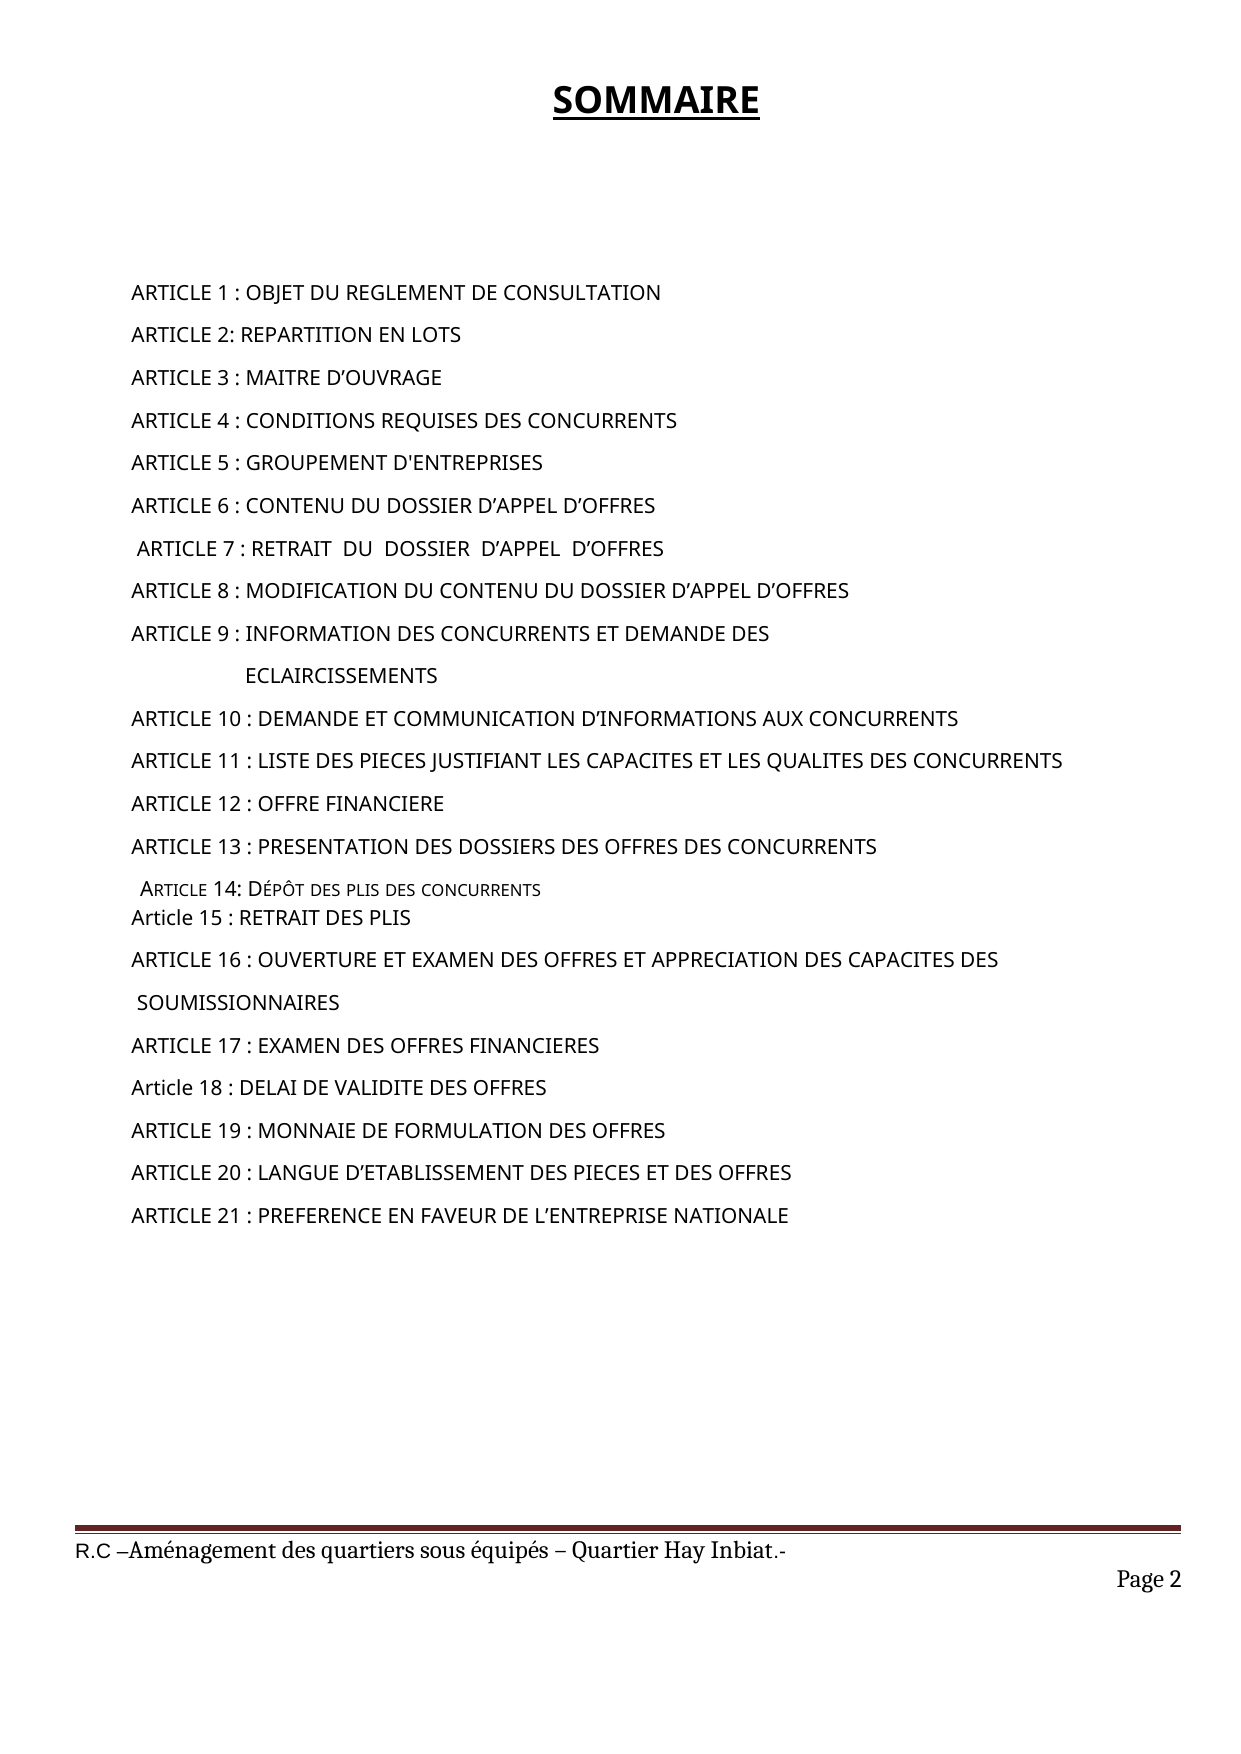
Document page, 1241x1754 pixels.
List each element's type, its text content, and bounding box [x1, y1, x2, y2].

text ARTICLE 1 : OBJET DU REGLEMENT DE CONSULTATION [131, 278, 1181, 306]
text ARTICLE 10 : DEMANDE ET COMMUNICATION D’INFORMATIONS AUX CONCURRENTS [131, 704, 1181, 732]
text ARTICLE 4 : CONDITIONS REQUISES DES CONCURRENTS [131, 406, 1181, 434]
text ARTICLE 5 : GROUPEMENT D'ENTREPRISES [131, 448, 1181, 477]
text SOUMISSIONNAIRES [131, 988, 1181, 1017]
text ARTICLE 2: REPARTITION EN LOTS [131, 321, 1181, 349]
text ARTICLE 6 : CONTENU DU DOSSIER D’APPEL D’OFFRES [131, 491, 1181, 519]
text ARTICLE 16 : OUVERTURE ET EXAMEN DES OFFRES ET APPRECIATION DES CAPACITES DES [131, 946, 1181, 974]
text Article 18 : DELAI DE VALIDITE DES OFFRES [131, 1073, 1181, 1102]
text ARTICLE 13 : PRESENTATION DES DOSSIERS DES OFFRES DES CONCURRENTS [131, 832, 1181, 860]
text ARTICLE 12 : OFFRE FINANCIERE [131, 789, 1181, 818]
text ARTICLE 7 : RETRAIT DU DOSSIER D’APPEL D’OFFRES [131, 534, 1181, 562]
text ECLAIRCISSEMENTS [131, 661, 1181, 690]
text ARTICLE 20 : LANGUE D’ETABLISSEMENT DES PIECES ET DES OFFRES [131, 1158, 1181, 1187]
text ARTICLE 11 : LISTE DES PIECES JUSTIFIANT LES CAPACITES ET LES QUALITES DES CONCURRENTS [131, 747, 1181, 775]
text Article 14: Dépôt des plis des concurrents [75, 874, 1181, 903]
text Article 15 : RETRAIT DES PLIS [131, 903, 1181, 931]
text SOMMAIRE [131, 74, 1181, 125]
text ARTICLE 17 : EXAMEN DES OFFRES FINANCIERES [131, 1031, 1181, 1059]
text ARTICLE 9 : INFORMATION DES CONCURRENTS ET DEMANDE DES [131, 619, 1181, 647]
text ARTICLE 19 : MONNAIE DE FORMULATION DES OFFRES [131, 1116, 1181, 1144]
text ARTICLE 3 : MAITRE D’OUVRAGE [131, 363, 1181, 392]
text ARTICLE 21 : PREFERENCE EN FAVEUR DE L’ENTREPRISE NATIONALE [131, 1201, 1181, 1229]
text ARTICLE 8 : MODIFICATION DU CONTENU DU DOSSIER D’APPEL D’OFFRES [131, 576, 1181, 605]
